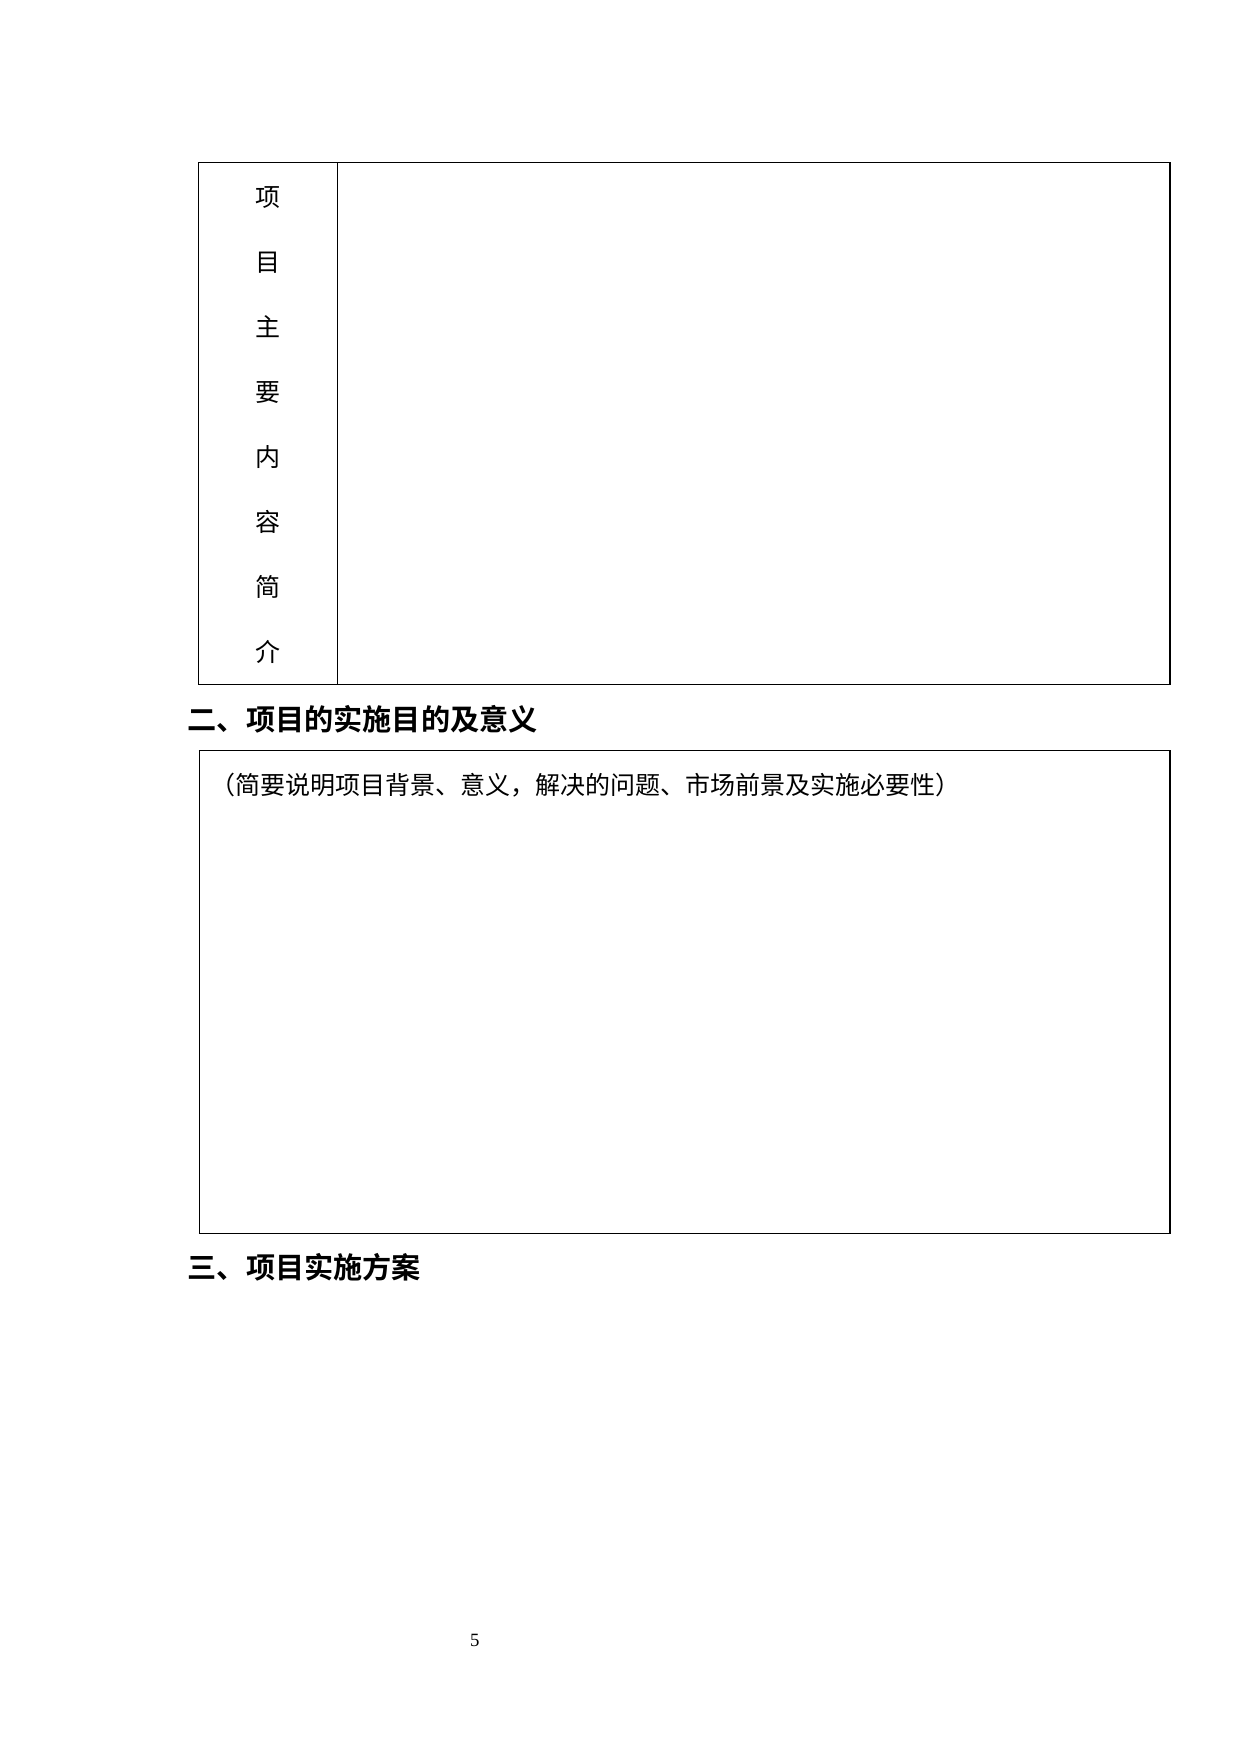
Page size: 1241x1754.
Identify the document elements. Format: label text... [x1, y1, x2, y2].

text 二、项目的实施目的及意义 [187, 685, 1094, 750]
table_cell [338, 163, 1169, 684]
table_header （简要说明项目背景、意义，解决的问题、市场前景及实施必要性） [200, 751, 1169, 1232]
table_cell 项 目 主 要 内 容 简 介 [199, 163, 337, 684]
text 三、项目实施方案 [187, 1233, 1094, 1298]
